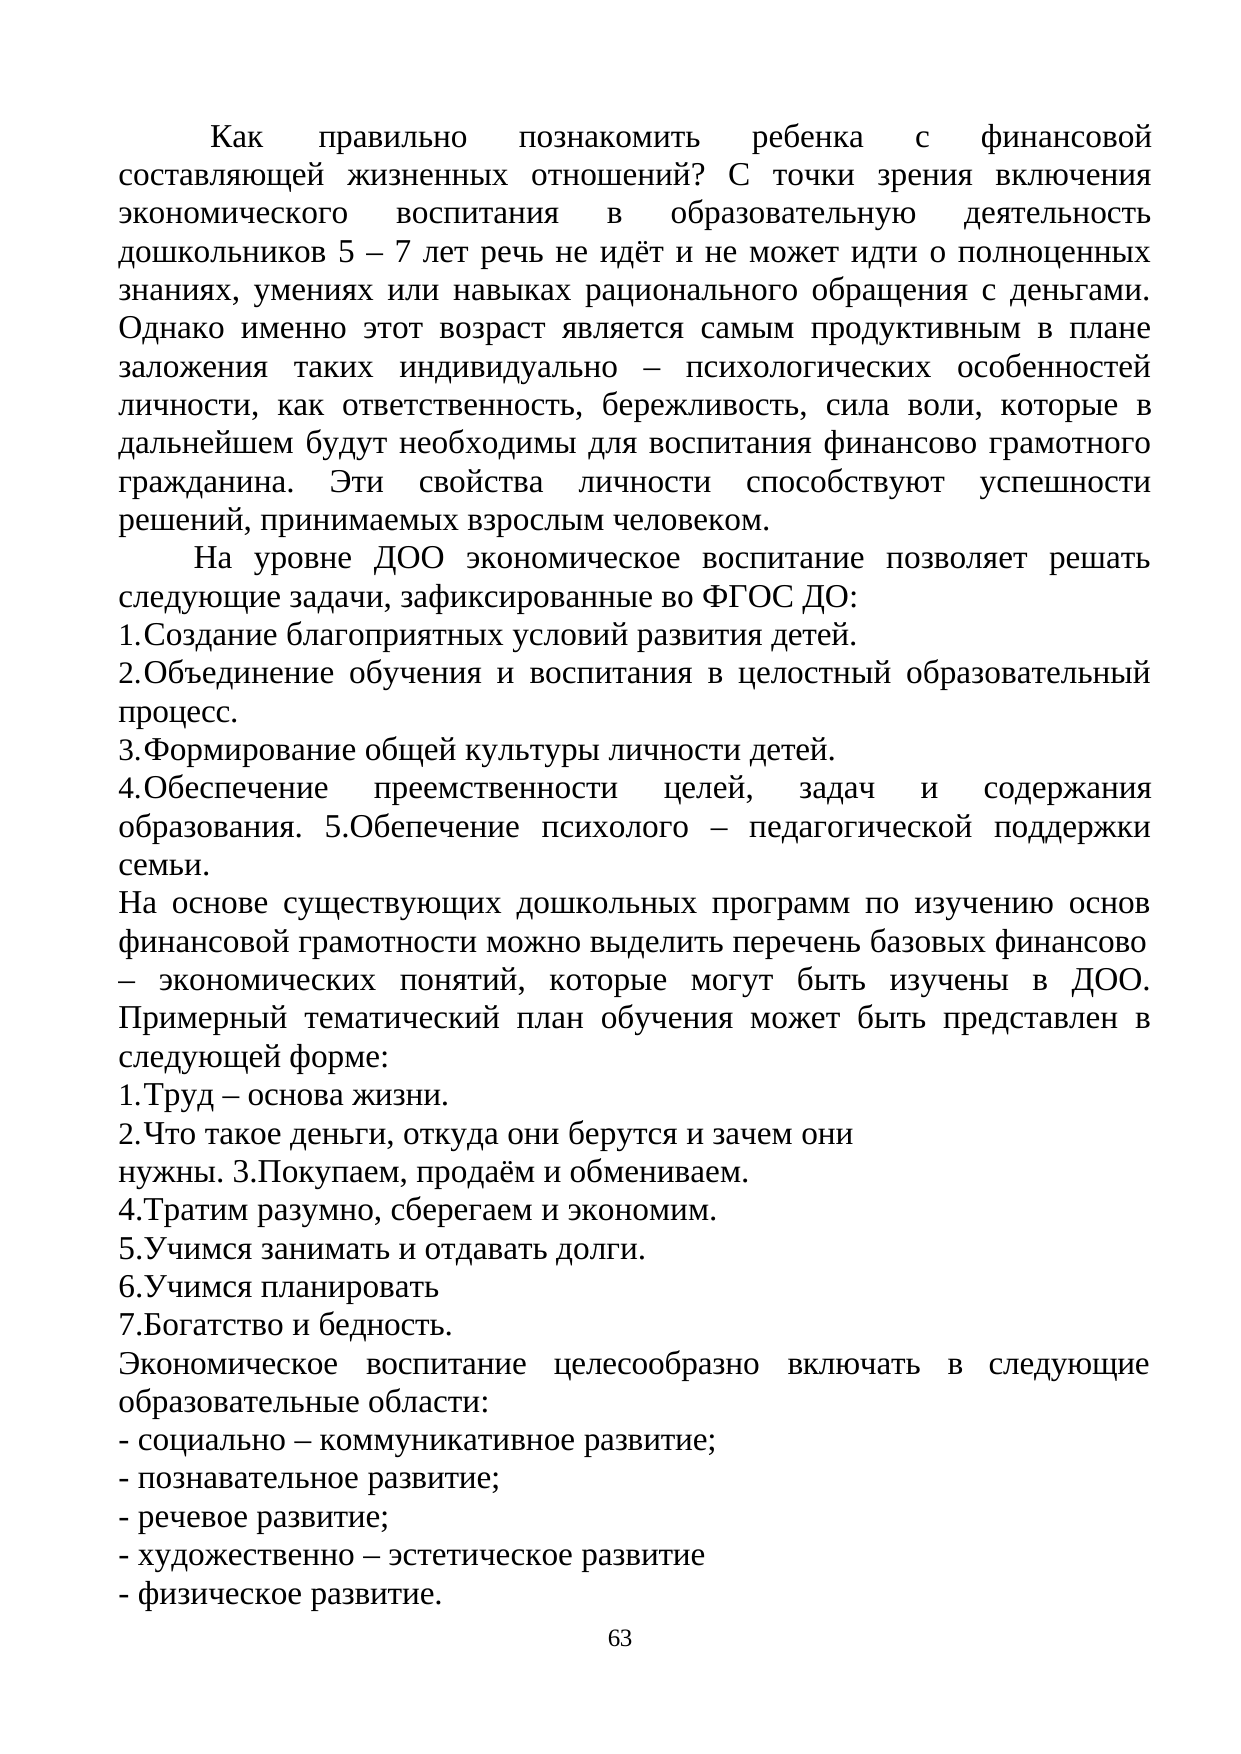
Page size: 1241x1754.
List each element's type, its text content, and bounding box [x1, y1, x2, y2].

list физическое развитие. [118, 1573, 1223, 1611]
text На уровне ДОО экономическое воспитание позволяет решать следующие задачи, зафиксированные во ФГОС ДО: [118, 538, 1151, 614]
text 6.Учимся планировать 7.Богатство и бедность. [118, 1266, 543, 1343]
list речевое развитие; [118, 1496, 1223, 1534]
list Формирование общей культуры личности детей. [118, 729, 1223, 768]
text Как правильно познакомить ребенка с финансовой составляющей жизненных отношений? С точки зрения включения экономического воспитания в образовательную деятельность дошкольников 5 – 7 лет речь не идёт и не может идти о полноценных знаниях, умениях или навыках рационального обращения с деньгами. Однако именно этот возраст является самым продуктивным в плане заложения таких индивидуально – психологических особенностей личности, как ответственность, бережливость, сила воли, которые в дальнейшем будут необходимы для воспитания финансово грамотного гражданина. Эти свойства личности способствуют успешности решений, принимаемых взрослым человеком. [118, 116, 1152, 538]
list экономических понятий, которые могут быть изучены в ДОО. Примерный тематический план обучения может быть представлен в следующей форме: [118, 959, 1152, 1074]
list социально – коммуникативное развитие; [118, 1419, 1223, 1458]
list познавательное развитие; [118, 1458, 1223, 1496]
text 4.Тратим разумно, сберегаем и экономим. 5.Учимся занимать и отдавать долги. [118, 1189, 760, 1266]
text Экономическое воспитание целесообразно включать в следующие образовательные области: [118, 1343, 1152, 1419]
list Объединение обучения и воспитания в целостный образовательный процесс. [118, 653, 1152, 729]
list Что такое деньги, откуда они берутся и зачем они нужны. 3.Покупаем, продаём и обмениваем. [118, 1113, 968, 1189]
text На основе существующих дошкольных программ по изучению основ финансовой грамотности можно выделить перечень базовых финансово [118, 883, 1152, 959]
list художественно – эстетическое развитие [118, 1534, 1223, 1573]
list Труд – основа жизни. [118, 1074, 1223, 1113]
list Создание благоприятных условий развития детей. [118, 614, 1223, 653]
list Обеспечение преемственности целей, задач и содержания образования. 5.Обепечение психолого – педагогической поддержки семьи. [118, 768, 1152, 883]
